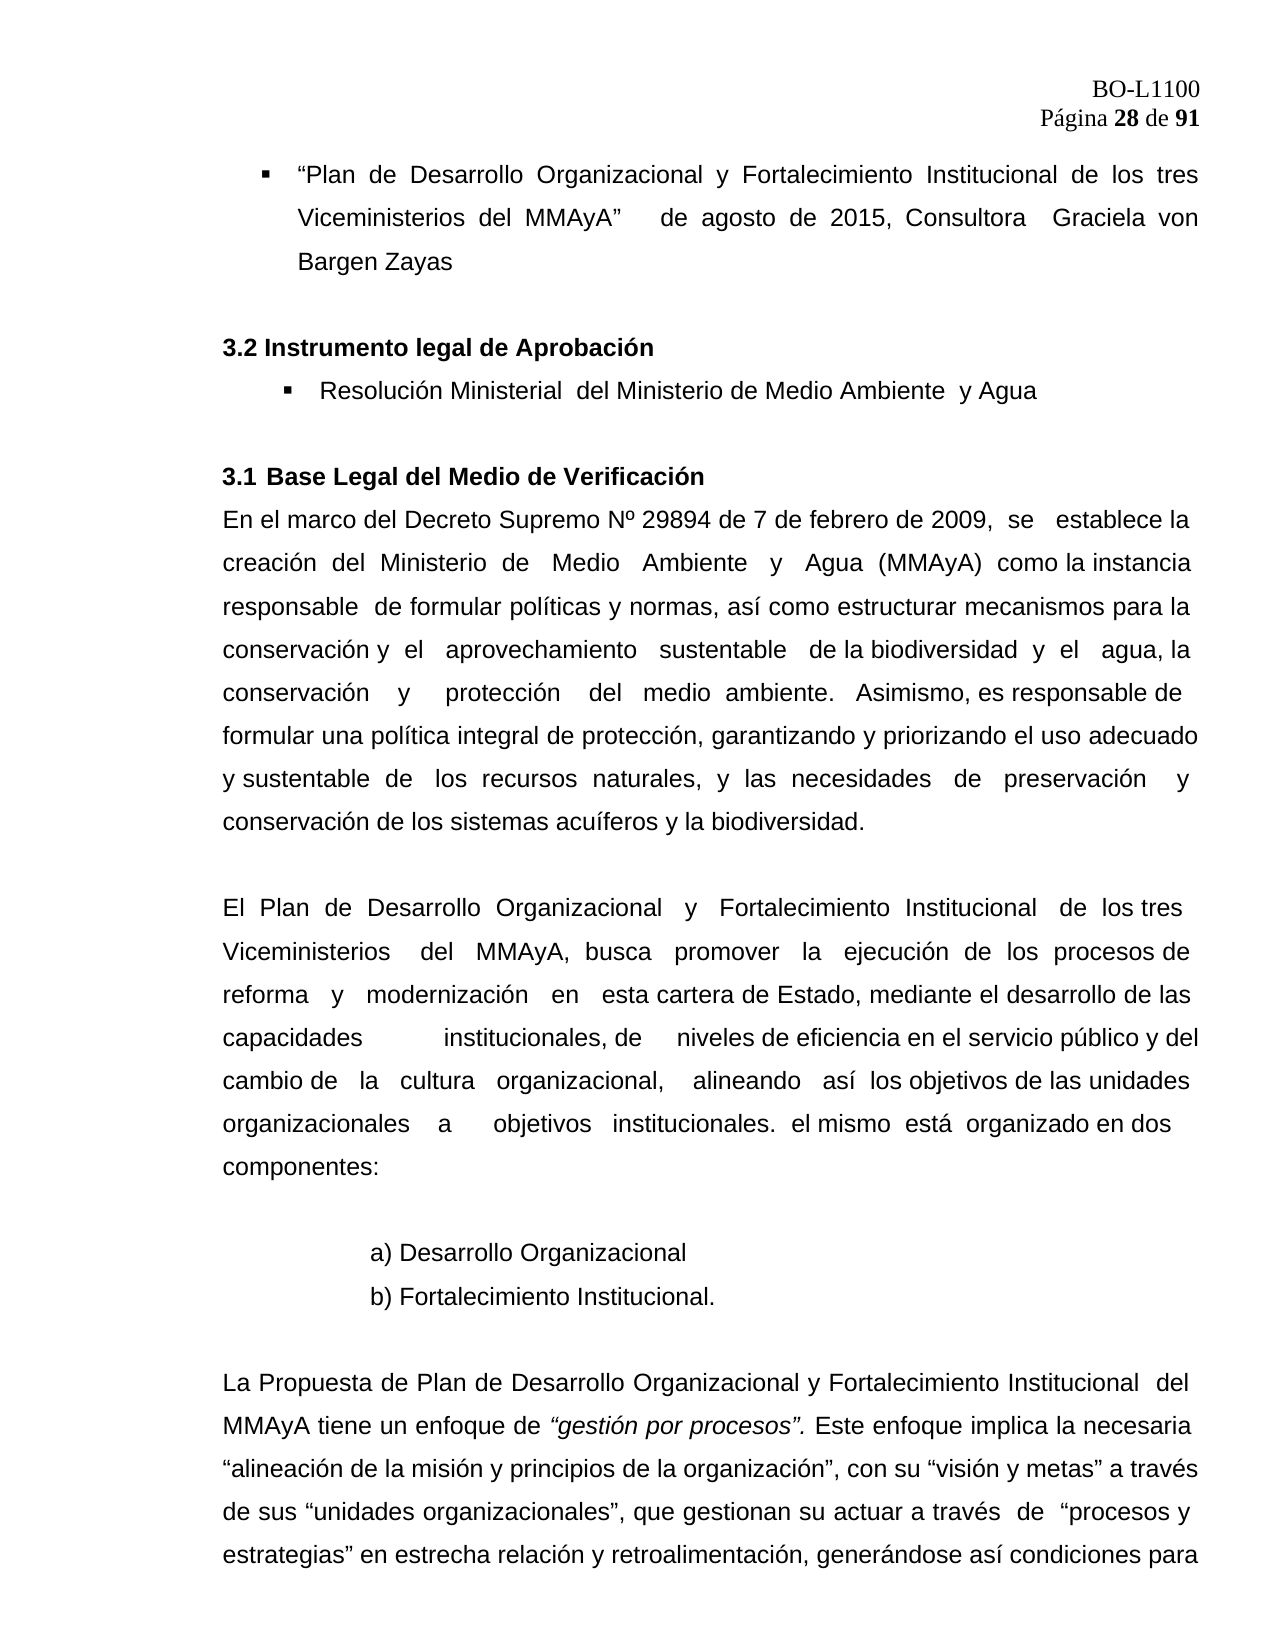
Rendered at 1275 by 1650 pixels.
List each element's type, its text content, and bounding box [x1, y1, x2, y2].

text 3.2 Instrumento legal de Aprobación [222, 333, 1200, 361]
list Resolución Ministerial del Ministerio de Medio Ambiente y Agua [282, 376, 1200, 405]
text El Plan de Desarrollo Organizacional y Fortalecimiento Institucional de los tres Viceministerios del MMAyA, busca promover la ejecución de los procesos de reforma y modernización en esta cartera de Estado, mediante el desarrollo de las capacidades institucionales, de niveles de eficiencia en el servicio público y del cambio de la cultura organizacional, alineando así los objetivos de las unidades organizacionales a objetivos institucionales. el mismo está organizado en dos componentes: [119, 893, 1200, 1181]
text a) Desarrollo Organizacional [164, 1238, 1200, 1267]
list Base Legal del Medio de Verificación [222, 462, 1200, 491]
text En el marco del Decreto Supremo Nº 29894 de 7 de febrero de 2009, se establece la creación del Ministerio de Medio Ambiente y Agua (MMAyA) como la instancia responsable de formular políticas y normas, así como estructurar mecanismos para la conservación y el aprovechamiento sustentable de la biodiversidad y el agua, la conservación y protección del medio ambiente. Asimismo, es responsable de formular una política integral de protección, garantizando y priorizando el uso adecuado y sustentable de los recursos naturales, y las necesidades de preservación y conservación de los sistemas acuíferos y la biodiversidad. [119, 505, 1200, 836]
text b) Fortalecimiento Institucional. [164, 1282, 1200, 1310]
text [119, 1368, 1200, 1569]
list “Plan de Desarrollo Organizacional y Fortalecimiento Institucional de los tres Viceministerios del MMAyA” de agosto de 2015, Consultora Graciela von Bargen Zayas [260, 160, 1200, 275]
